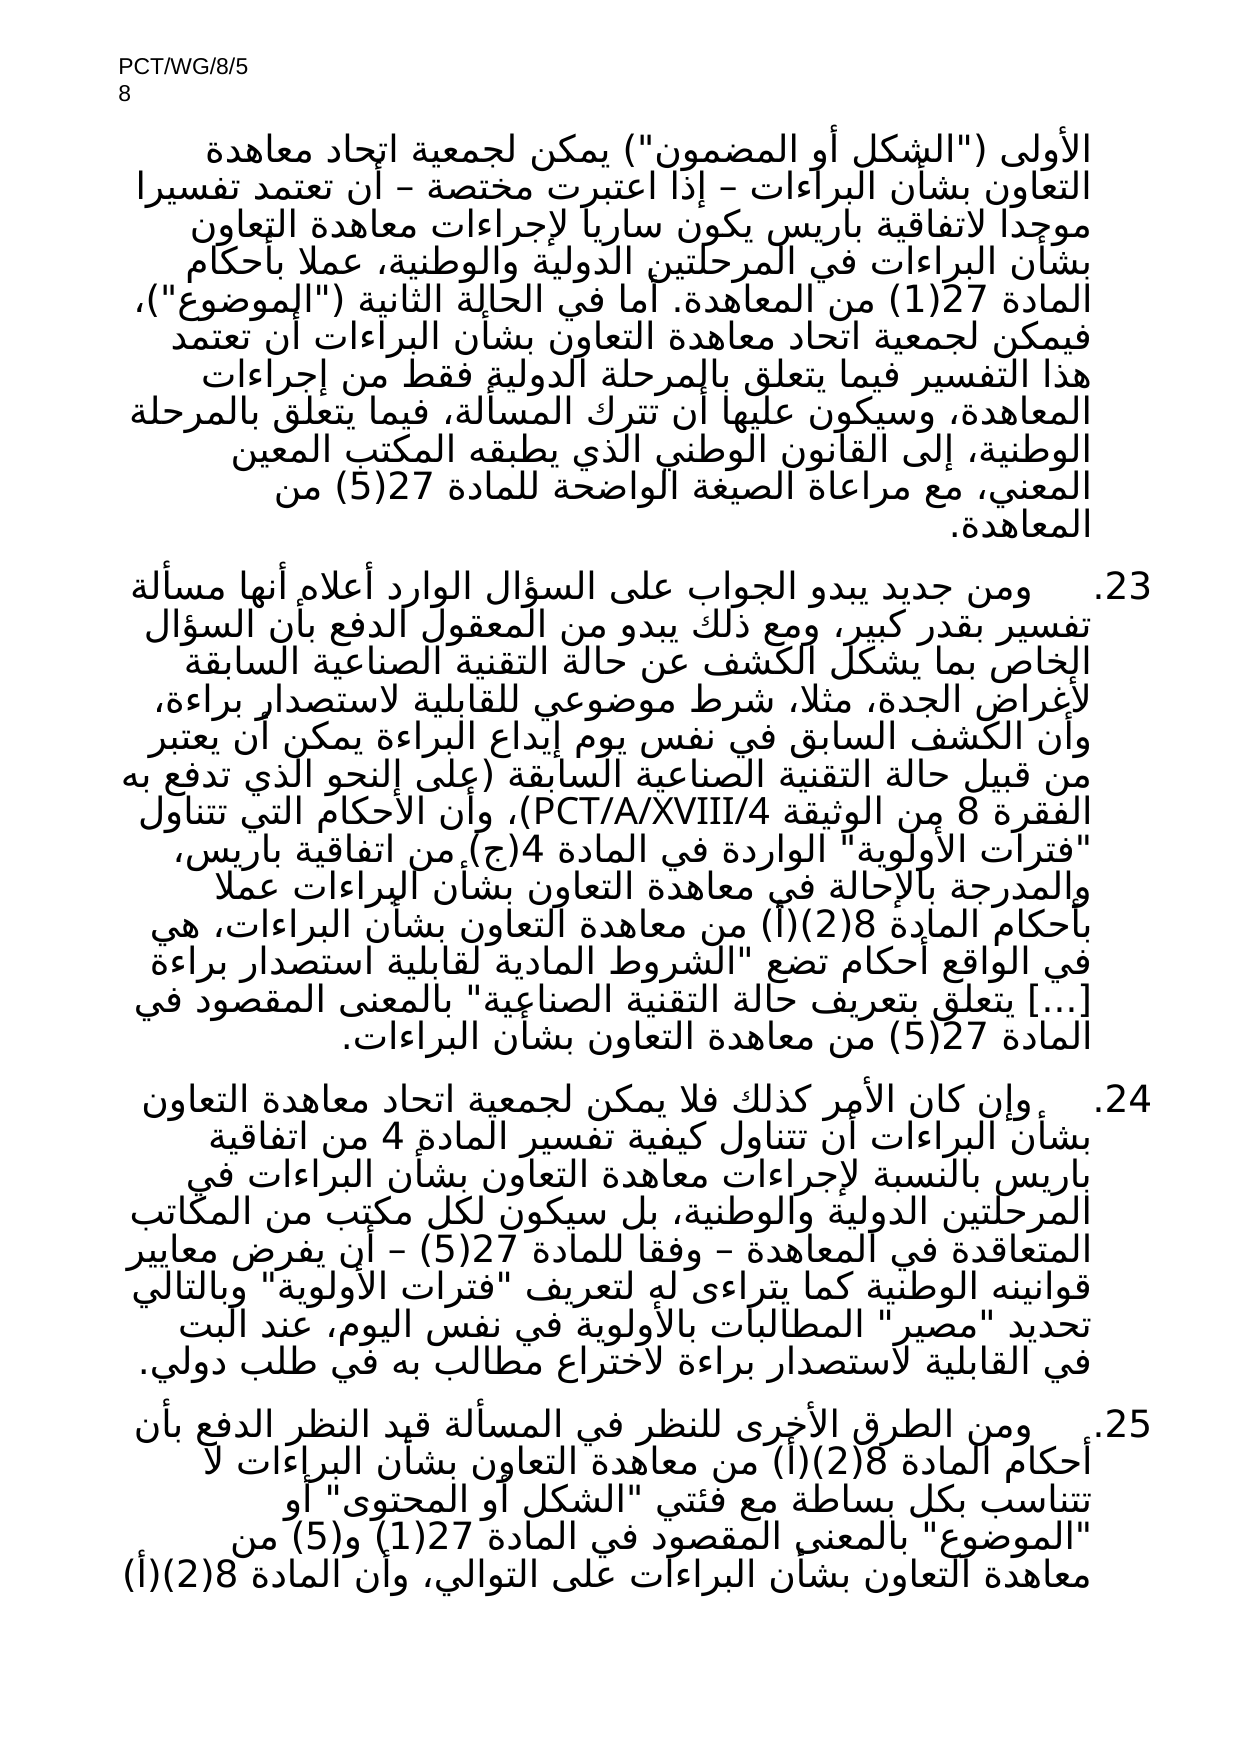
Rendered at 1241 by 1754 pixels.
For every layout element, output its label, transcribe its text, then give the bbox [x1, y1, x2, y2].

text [118, 1407, 1092, 1595]
text ومن جديد يبدو الجواب على السؤال الوارد أعلاه أنها مسألة تفسير بقدر كبير، ومع ذلك يبدو من المعقول الدفع بأن السؤال الخاص بما يشكل الكشف عن حالة التقنية الصناعية السابقة لأغراض الجدة، مثلا، شرط موضوعي للقابلية لاستصدار براءة، وأن الكشف السابق في نفس يوم إيداع البراءة يمكن أن يعتبر من قبيل حالة التقنية الصناعية السابقة (على النحو الذي تدفع به الفقرة 8 من الوثيقة PCT/A/XVIII/4)، وأن الأحكام التي تتناول "فترات الأولوية" الواردة في المادة 4(ج) من اتفاقية باريس، والمدرجة بالإحالة في معاهدة التعاون بشأن البراءات عملا بأحكام المادة 8(2)(أ) من معاهدة التعاون بشأن البراءات، هي في الواقع أحكام تضع "الشروط المادية لقابلية استصدار براءة [...] يتعلق بتعريف حالة التقنية الصناعية" بالمعنى المقصود في المادة 27(5) من معاهدة التعاون بشأن البراءات. [118, 570, 1092, 1057]
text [118, 132, 1092, 545]
text وإن كان الأمر كذلك فلا يمكن لجمعية اتحاد معاهدة التعاون بشأن البراءات أن تتناول كيفية تفسير المادة 4 من اتفاقية باريس بالنسبة لإجراءات معاهدة التعاون بشأن البراءات في المرحلتين الدولية والوطنية، بل سيكون لكل مكتب من المكاتب المتعاقدة في المعاهدة – وفقا للمادة 27(5) – أن يفرض معايير قوانينه الوطنية كما يتراءى له لتعريف "فترات الأولوية" وبالتالي تحديد "مصير" المطالبات بالأولوية في نفس اليوم، عند البت في القابلية لاستصدار براءة لاختراع مطالب به في طلب دولي. [118, 1082, 1092, 1382]
